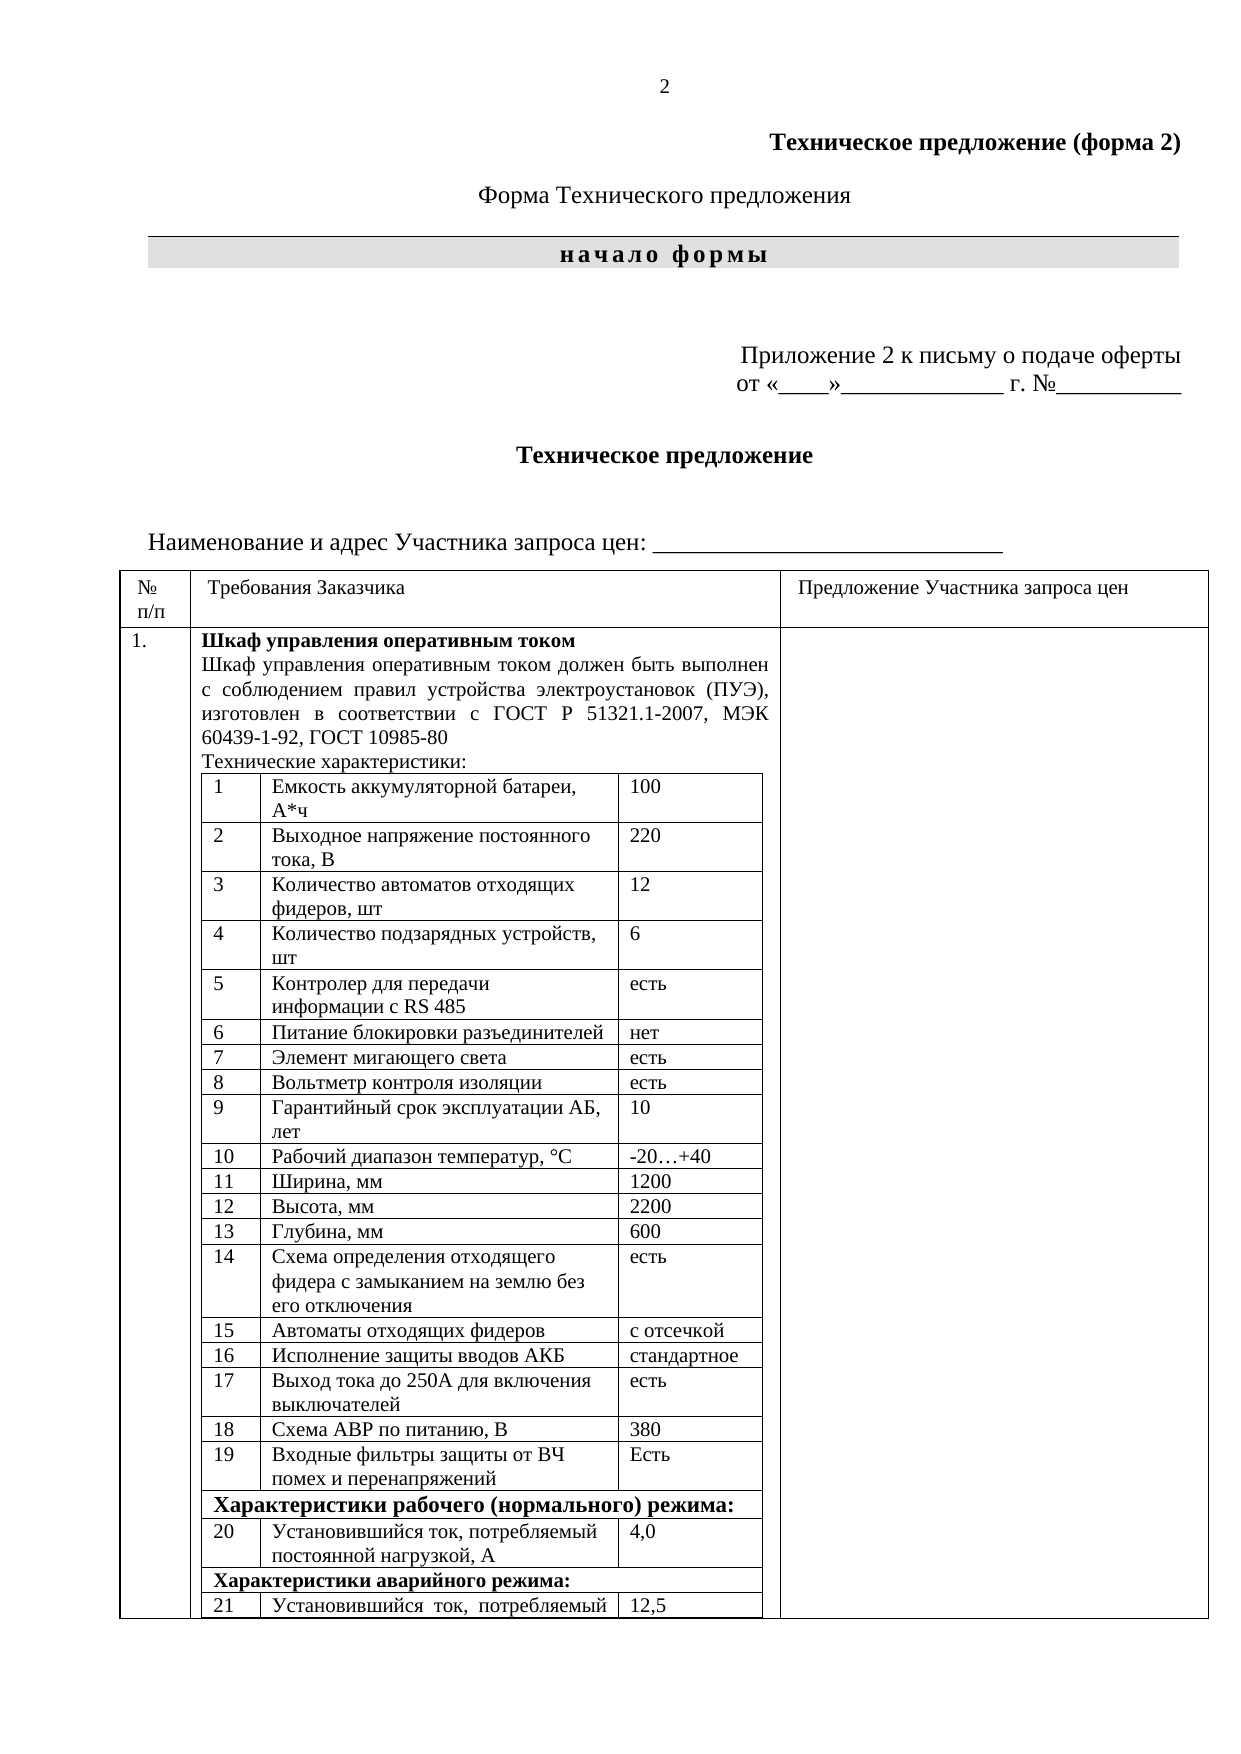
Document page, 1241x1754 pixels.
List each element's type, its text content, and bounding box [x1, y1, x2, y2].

table_cell [121, 628, 190, 1618]
table_header Предложение Участника запроса цен [781, 571, 1208, 627]
text Форма Технического предложения [148, 180, 1181, 209]
subtitle Техническое предложение (форма 2) [185, 127, 1181, 155]
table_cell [191, 628, 780, 1618]
text начало формы [148, 237, 1179, 268]
table_header № п/п [121, 571, 190, 627]
table_header Требования Заказчика [191, 571, 780, 627]
text Техническое предложение [148, 440, 1181, 469]
table_cell [781, 628, 1208, 1618]
text Наименование и адрес Участника запроса цен: ____________________________ [148, 527, 1181, 555]
text Приложение 2 к письму о подаче оферты от «____»_____________ г. №__________ [148, 340, 1181, 397]
